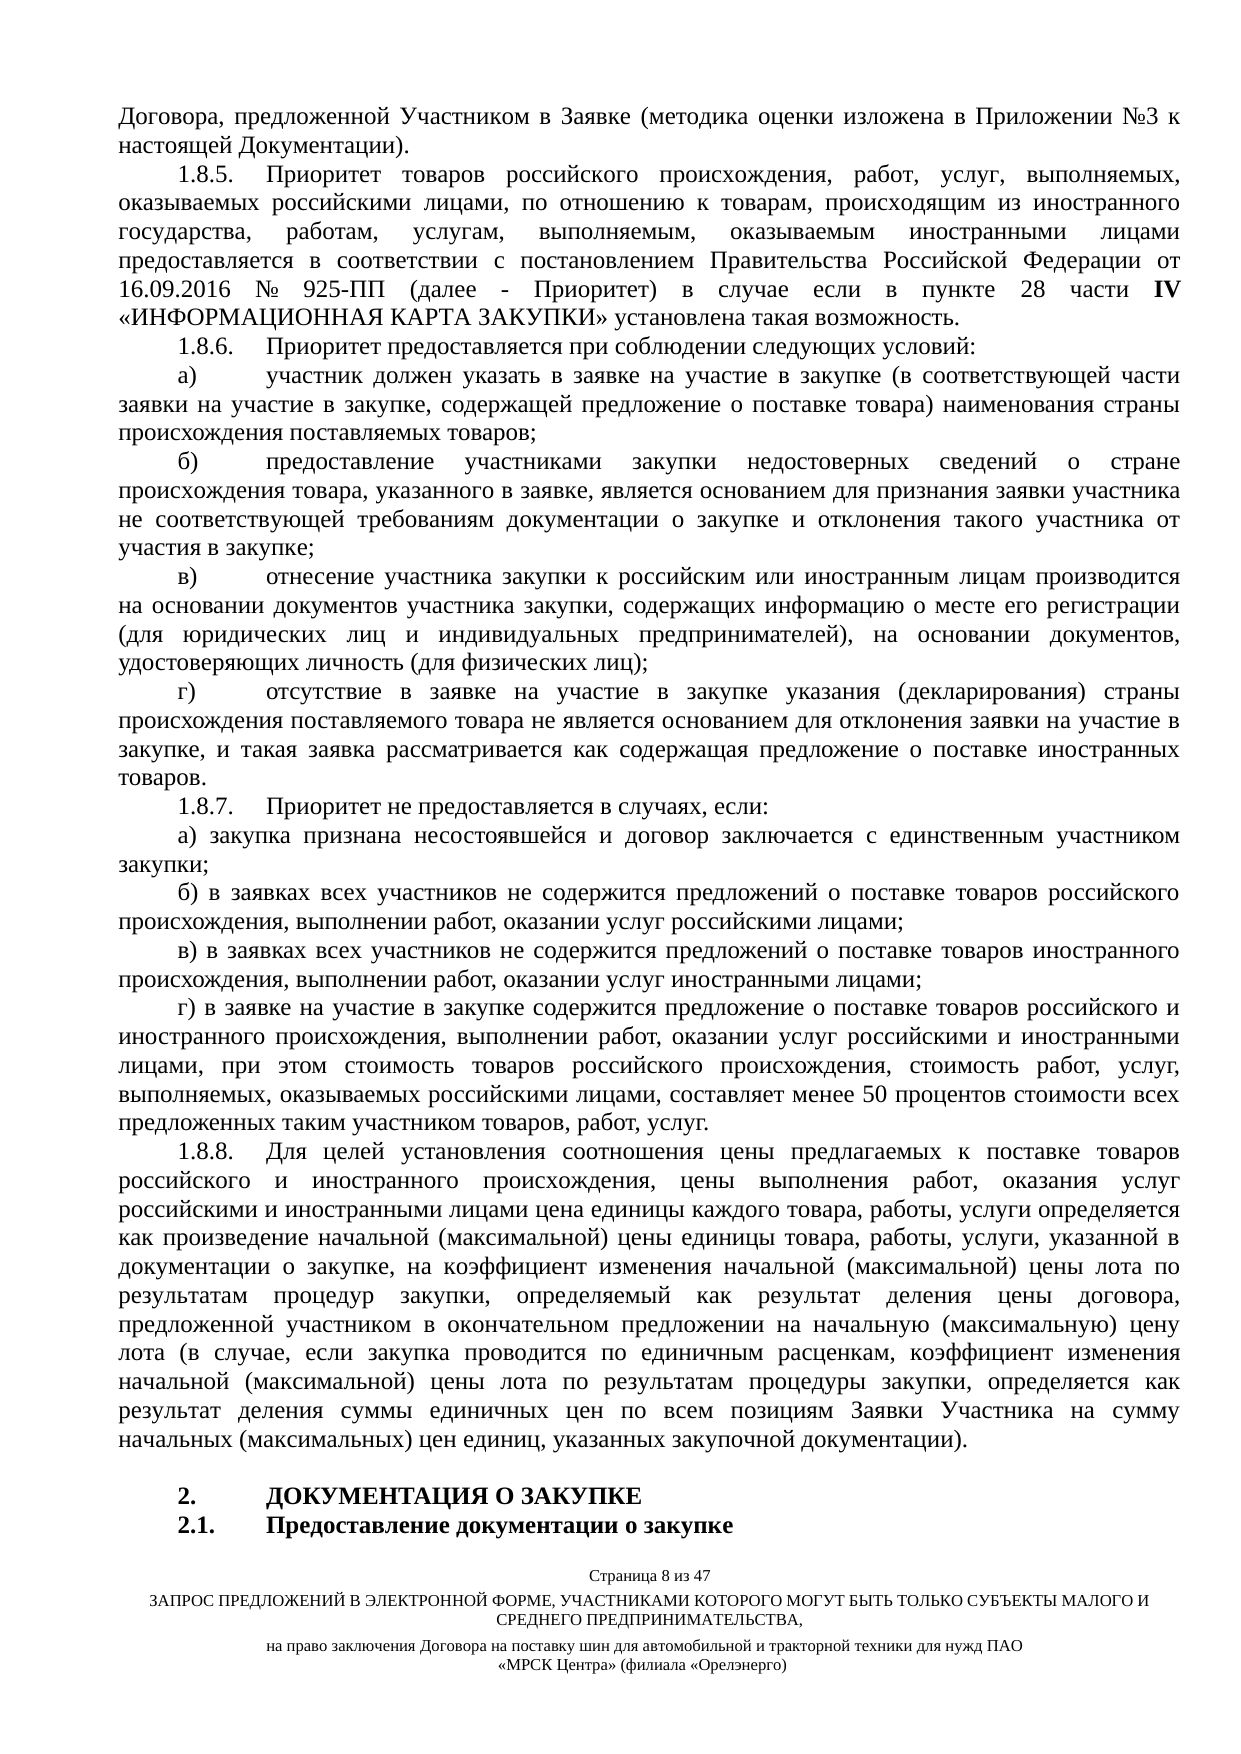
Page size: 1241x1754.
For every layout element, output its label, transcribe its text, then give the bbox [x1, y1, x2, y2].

list б) в заявках всех участников не содержится предложений о поставке товаров российского происхождения, выполнении работ, оказании услуг российскими лицами; [118, 877, 1181, 935]
subtitle Приоритет товаров российского происхождения, работ, услуг, выполняемых, оказываемых российскими лицами, по отношению к товарам, происходящим из иностранного государства, работам, услугам, выполняемым, оказываемым иностранными лицами предоставляется в соответствии с постановлением Правительства Российской Федерации от 16.09.2016 № 925-ПП (далее - Приоритет) в случае если в пункте 28 части IV «ИНФОРМАЦИОННАЯ КАРТА ЗАКУПКИ» установлена такая возможность. [118, 159, 1181, 331]
subtitle Для целей установления соотношения цены предлагаемых к поставке товаров российского и иностранного происхождения, цены выполнения работ, оказания услуг российскими и иностранными лицами цена единицы каждого товара, работы, услуги определяется как произведение начальной (максимальной) цены единицы товара, работы, услуги, указанной в документации о закупке, на коэффициент изменения начальной (максимальной) цены лота по результатам процедур закупки, определяемый как результат деления цены договора, предложенной участником в окончательном предложении на начальную (максимальную) цену лота (в случае, если закупка проводится по единичным расценкам, коэффициент изменения начальной (максимальной) цены лота по результатам процедуры закупки, определяется как результат деления суммы единичных цен по всем позициям Заявки Участника на сумму начальных (максимальных) цен единиц, указанных закупочной документации). [118, 1136, 1181, 1452]
list г) в заявке на участие в закупке содержится предложение о поставке товаров российского и иностранного происхождения, выполнении работ, оказании услуг российскими и иностранными лицами, при этом стоимость товаров российского происхождения, стоимость работ, услуг, выполняемых, оказываемых российскими лицами, составляет менее 50 процентов стоимости всех предложенных таким участником товаров, работ, услуг. [118, 992, 1181, 1136]
subtitle Приоритет не предоставляется в случаях, если: [118, 791, 1181, 820]
subtitle ДОКУМЕНТАЦИЯ О ЗАКУПКЕ [118, 1481, 1181, 1510]
list отнесение участника закупки к российским или иностранным лицам производится на основании документов участника закупки, содержащих информацию о месте его регистрации (для юридических лиц и индивидуальных предпринимателей), на основании документов, удостоверяющих личность (для физических лиц); [118, 561, 1181, 676]
list в) в заявках всех участников не содержится предложений о поставке товаров иностранного происхождения, выполнении работ, оказании услуг иностранными лицами; [118, 935, 1181, 992]
list отсутствие в заявке на участие в закупке указания (декларирования) страны происхождения поставляемого товара не является основанием для отклонения заявки на участие в закупке, и такая заявка рассматривается как содержащая предложение о поставке иностранных товаров. [118, 676, 1181, 791]
subtitle Предоставление документации о закупке [118, 1510, 1181, 1539]
list а) закупка признана несостоявшейся и договор заключается с единственным участником закупки; [118, 820, 1181, 877]
subtitle Приоритет предоставляется при соблюдении следующих условий: [118, 331, 1181, 360]
list предоставление участниками закупки недостоверных сведений о стране происхождения товара, указанного в заявке, является основанием для признания заявки участника не соответствующей требованиям документации о закупке и отклонения такого участника от участия в закупке; [118, 446, 1181, 561]
list участник должен указать в заявке на участие в закупке (в соответствующей части заявки на участие в закупке, содержащей предложение о поставке товара) наименования страны происхождения поставляемых товаров; [118, 360, 1181, 446]
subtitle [118, 101, 1181, 159]
